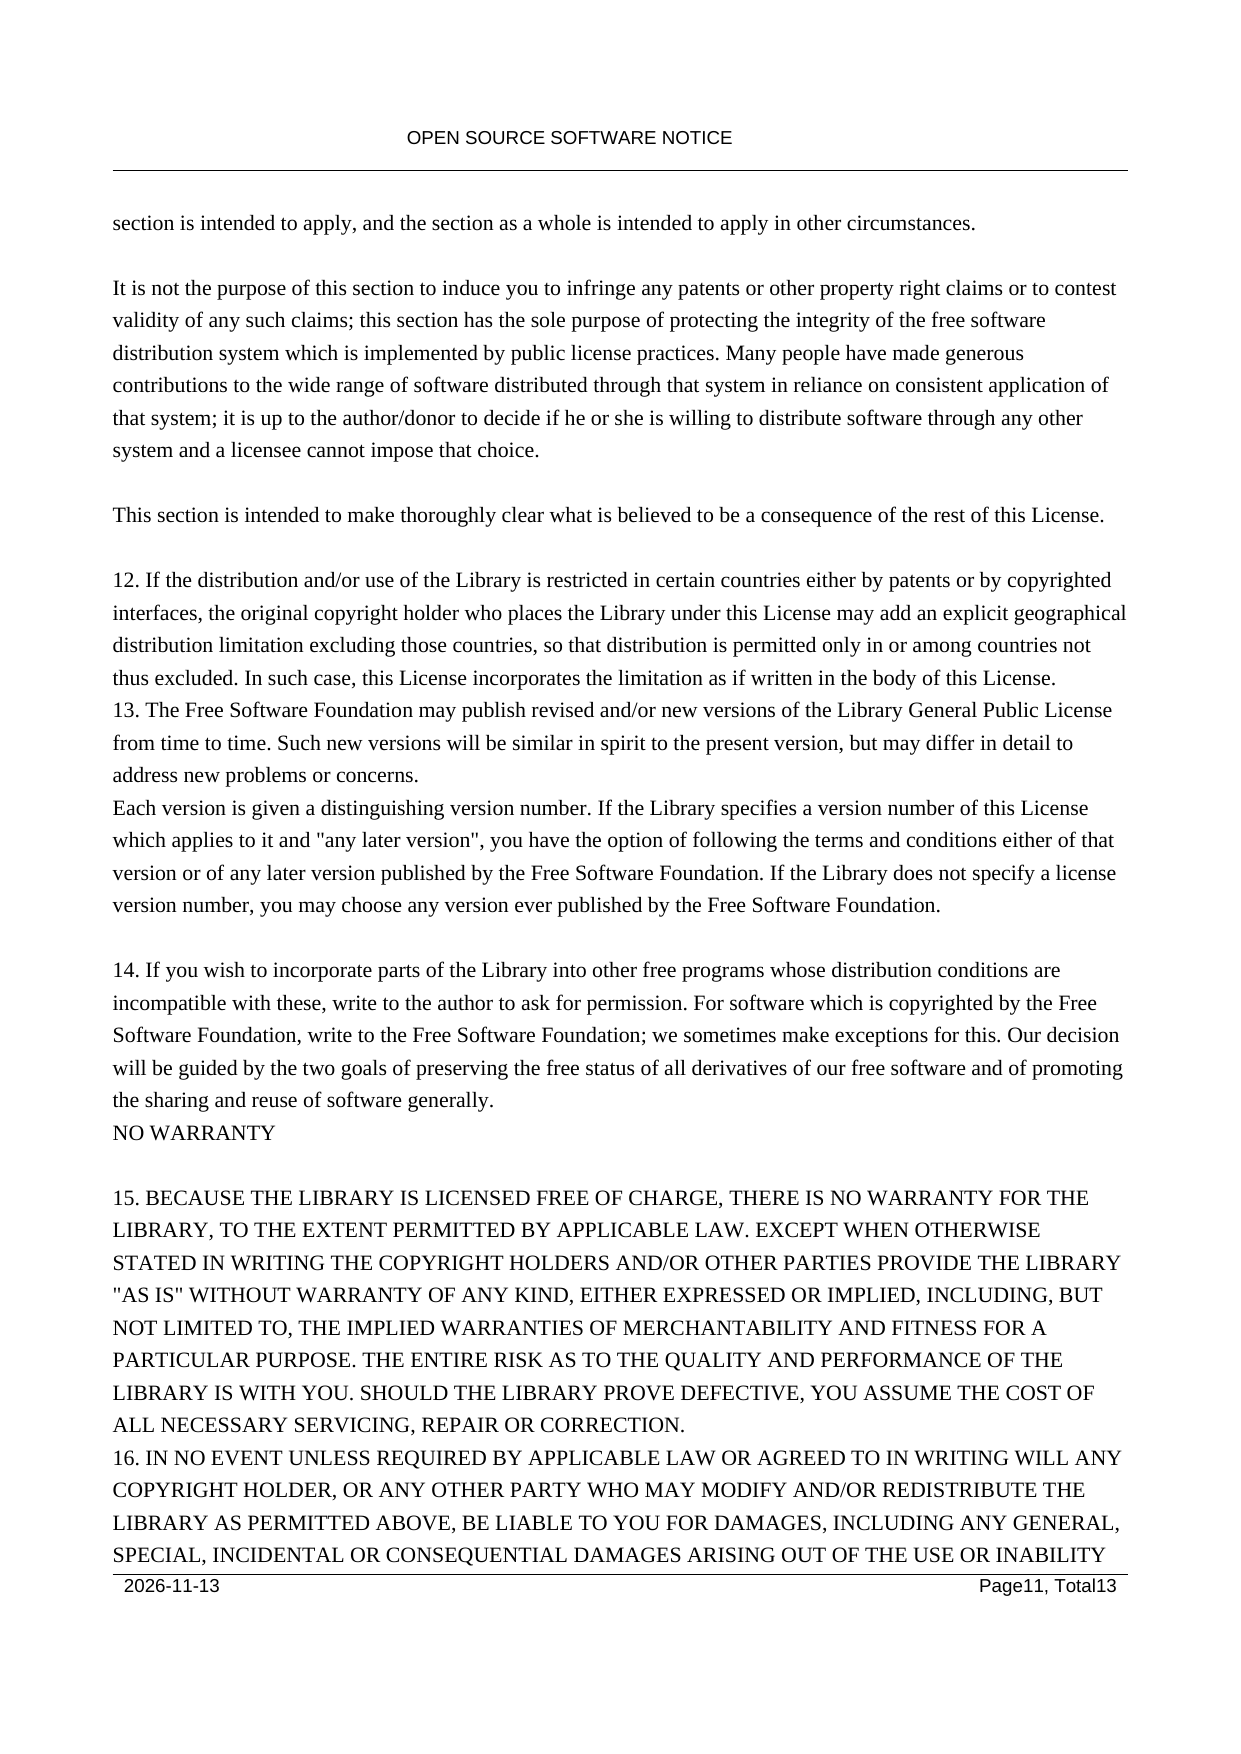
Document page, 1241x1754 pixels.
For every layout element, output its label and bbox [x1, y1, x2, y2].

text [112, 206, 1128, 1571]
